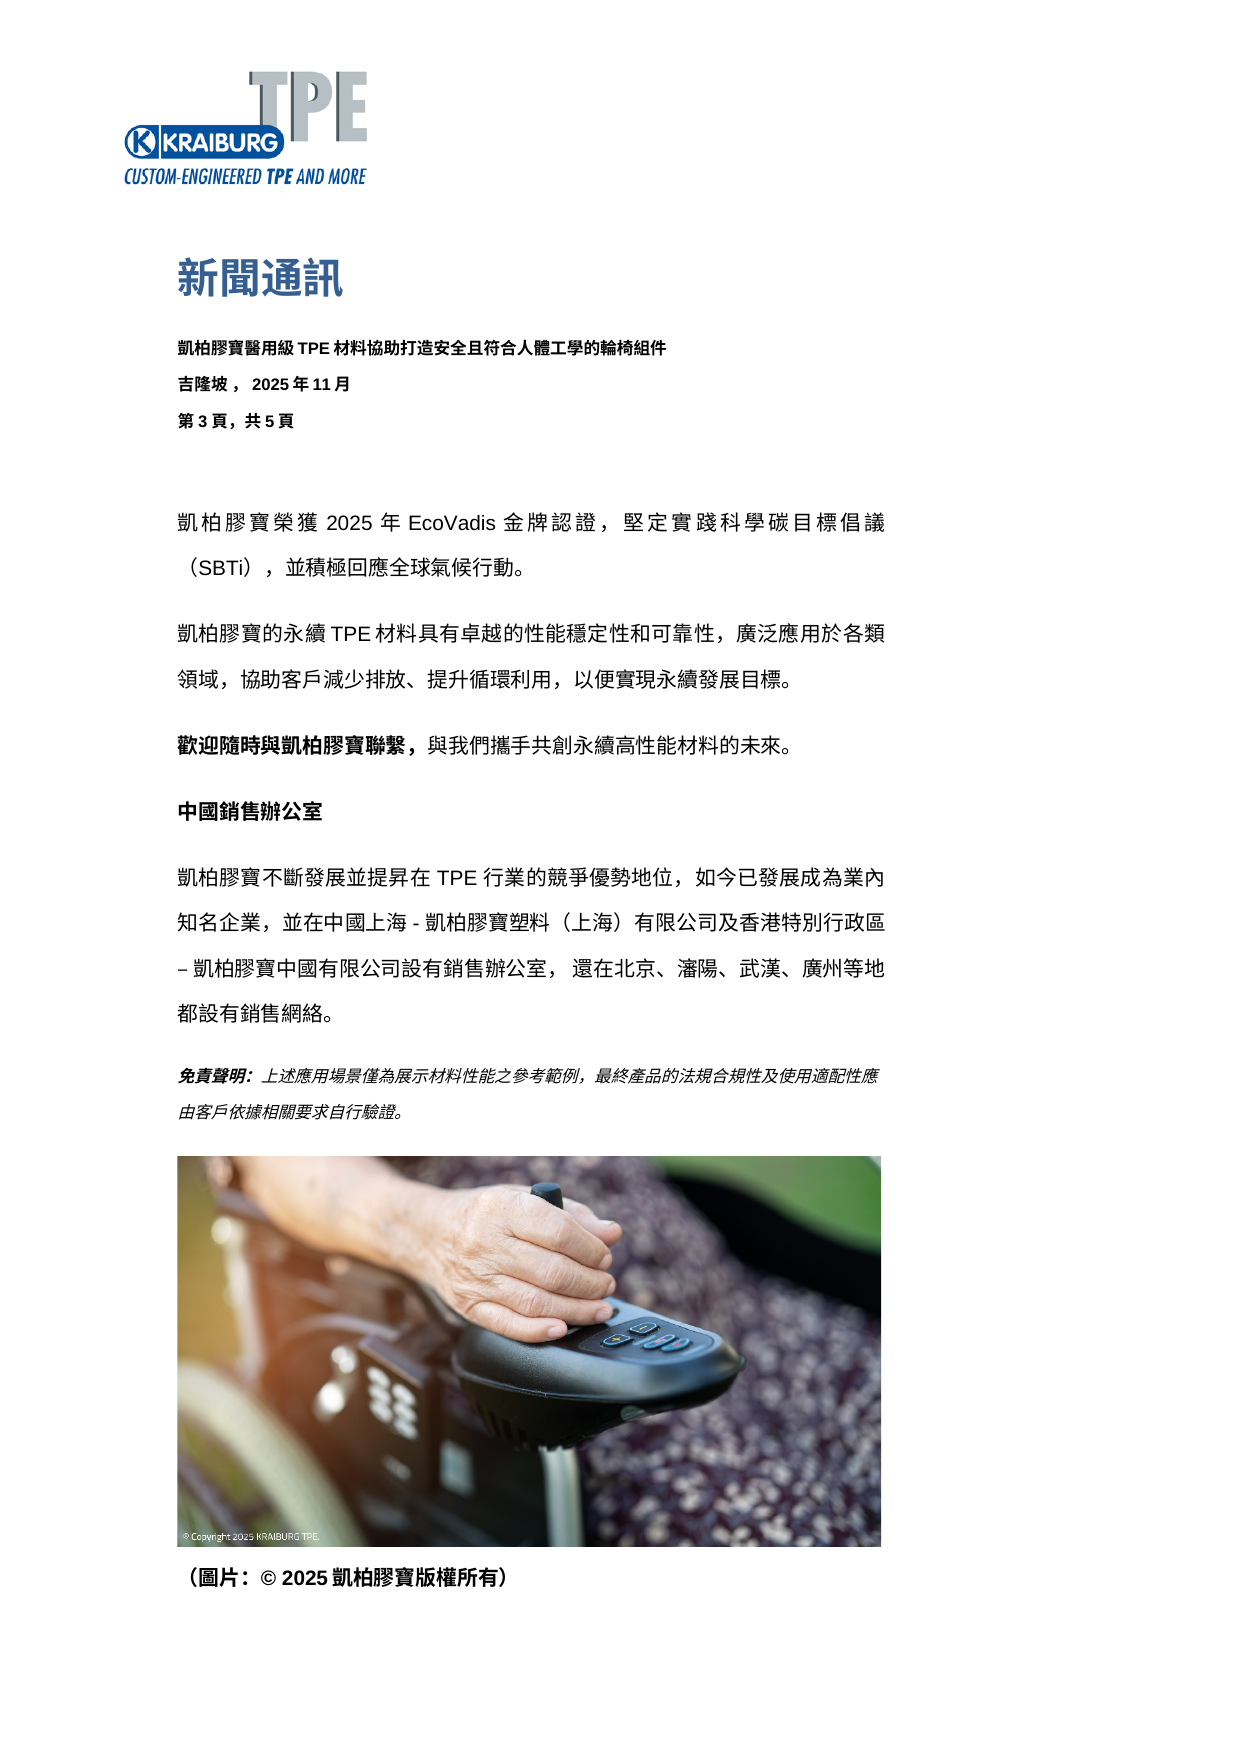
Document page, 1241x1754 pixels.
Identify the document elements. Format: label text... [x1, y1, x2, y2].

picture [112, 55, 379, 200]
text 凱柏膠寶的永續TPE材料具有卓越的性能穩定性和可靠性，廣泛應用於各類領域，協助客戶減少排放、提升循環利用，以便實現永續發展目標。 [177, 617, 886, 693]
text 凱柏膠寶榮獲2025年EcoVadis金牌認證，堅定實踐科學碳目標倡議（SBTi），並積極回應全球氣候行動。 [177, 506, 886, 582]
text 中國銷售辦公室 [177, 795, 886, 825]
text 凱柏膠寶不斷發展並提昇在 TPE 行業的競爭優勢地位，如今已發展成為業內知名企業，並在中國上海 - 凱柏膠寶塑料（上海）有限公司及香港特別行政區 – 凱柏膠寶中國有限公司設有銷售辦公室， 還在北京、瀋陽、武漢、廣州等地都設有銷售網絡。 [177, 861, 886, 1027]
text 免責聲明：上述應用場景僅為展示材料性能之參考範例，最終產品的法規合規性及使用適配性應由客戶依據相關要求自行驗證。 [177, 1063, 886, 1124]
text 歡迎隨時與凱柏膠寶聯繫，與我們攜手共創永續高性能材料的未來。 [177, 729, 886, 759]
picture [177, 1156, 882, 1547]
